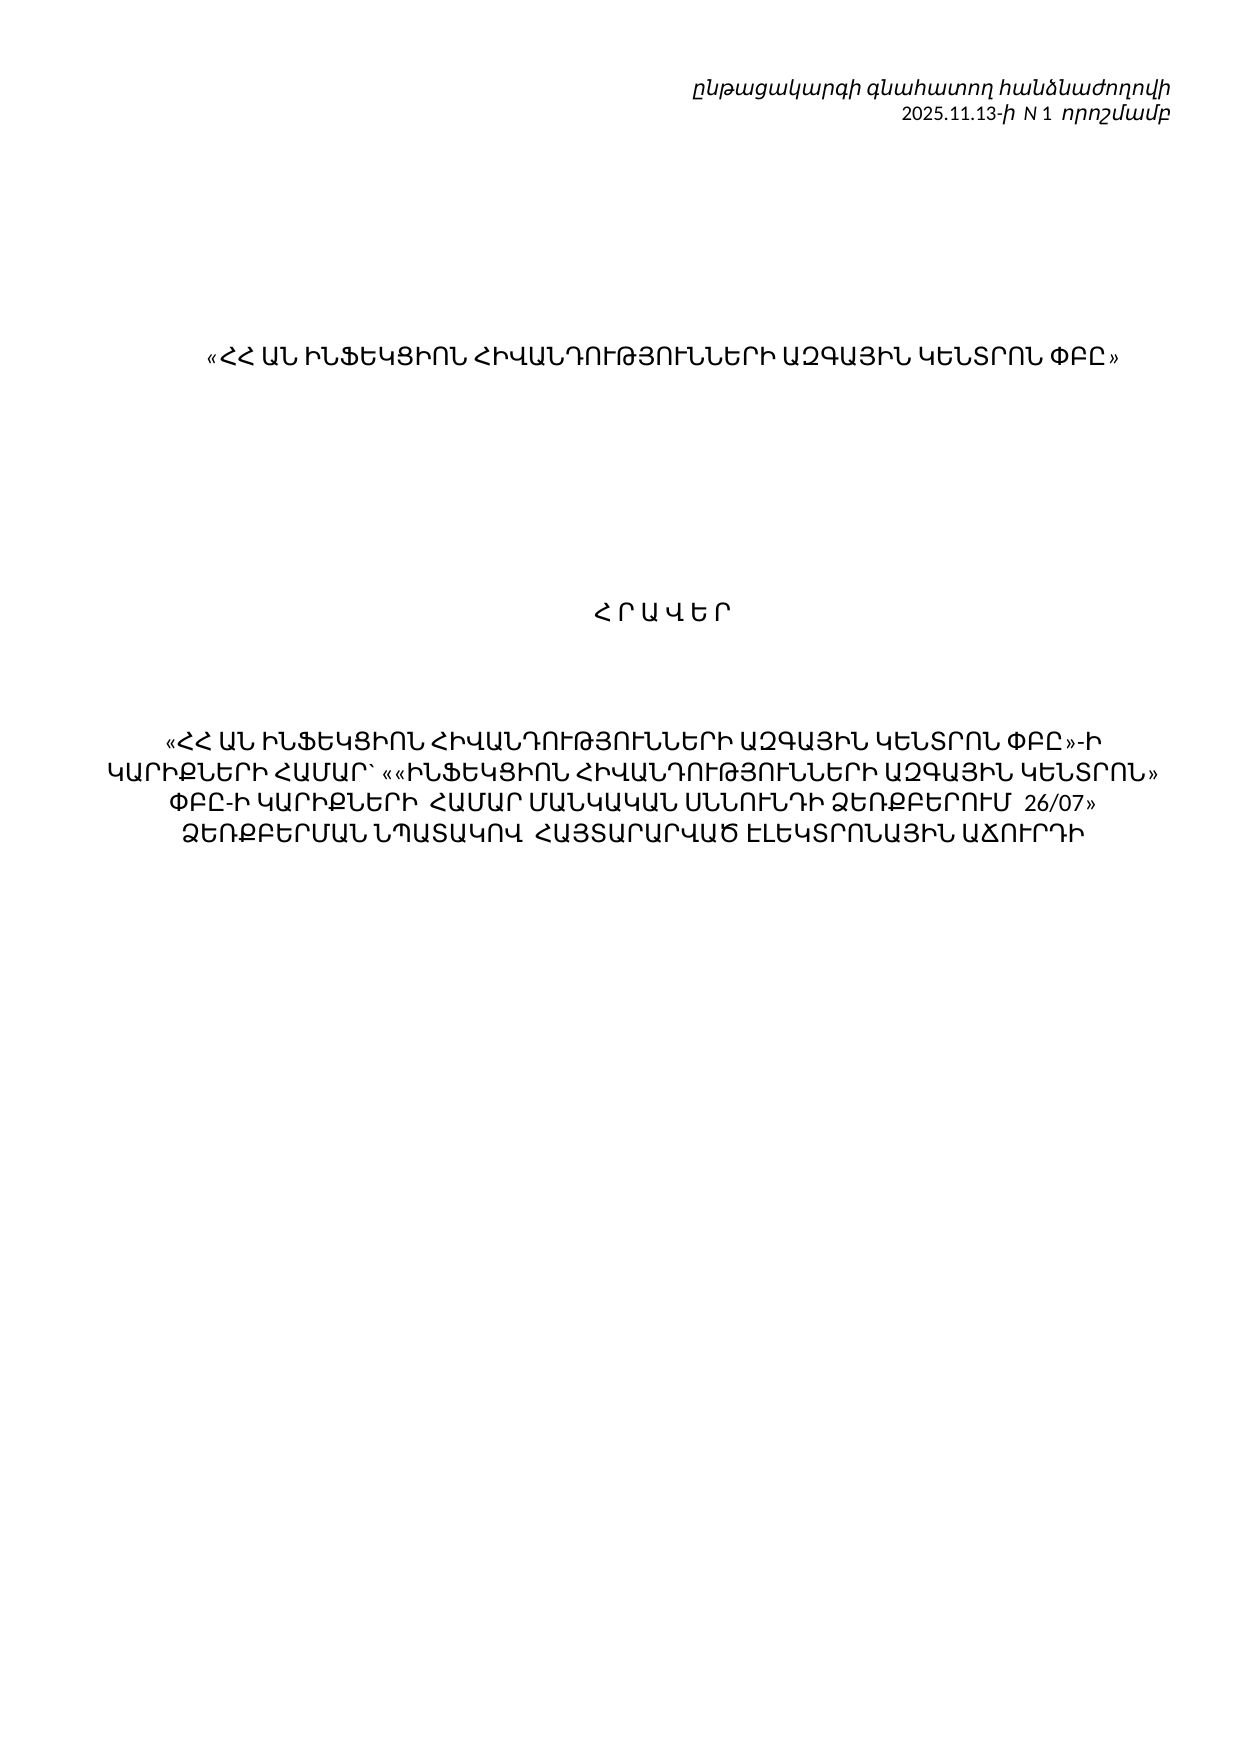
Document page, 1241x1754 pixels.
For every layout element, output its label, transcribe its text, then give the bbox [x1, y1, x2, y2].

text ընթացակարգի գնահատող հանձնաժողովի [94, 75, 1171, 100]
text 2025.11.13 -ի N 1 որոշմամբ [94, 100, 1171, 126]
text «ՀՀ ԱՆ ԻՆՖԵԿՑԻՈՆ ՀԻՎԱՆԴՈՒԹՅՈՒՆՆԵՐԻ ԱԶԳԱՅԻՆ ԿԵՆՏՐՈՆ ՓԲԸ»-Ի ԿԱՐԻՔՆԵՐԻ ՀԱՄԱՐ` ««ԻՆՖԵԿՑԻՈՆ ՀԻՎԱՆԴՈՒԹՅՈՒՆՆԵՐԻ ԱԶԳԱՅԻՆ ԿԵՆՏՐՈՆ» ՓԲԸ-Ի ԿԱՐԻՔՆԵՐԻ ՀԱՄԱՐ ՄԱՆԿԱԿԱՆ ՍՆՆՈՒՆԴԻ ՁԵՌՔԲԵՐՈՒՄ 26/07» ՁԵՌՔԲԵՐՄԱՆ ՆՊԱՏԱԿՈՎ ՀԱՅՏԱՐԱՐՎԱԾ ԷԼԵԿՏՐՈՆԱՅԻՆ ԱՃՈՒՐԴԻ [94, 726, 1172, 848]
text « ՀՀ ԱՆ ԻՆՖԵԿՑԻՈՆ ՀԻՎԱՆԴՈՒԹՅՈՒՆՆԵՐԻ ԱԶԳԱՅԻՆ ԿԵՆՏՐՈՆ ՓԲԸ» [94, 341, 1172, 371]
text Հ Ր Ա Վ Ե Ր [94, 597, 1172, 628]
